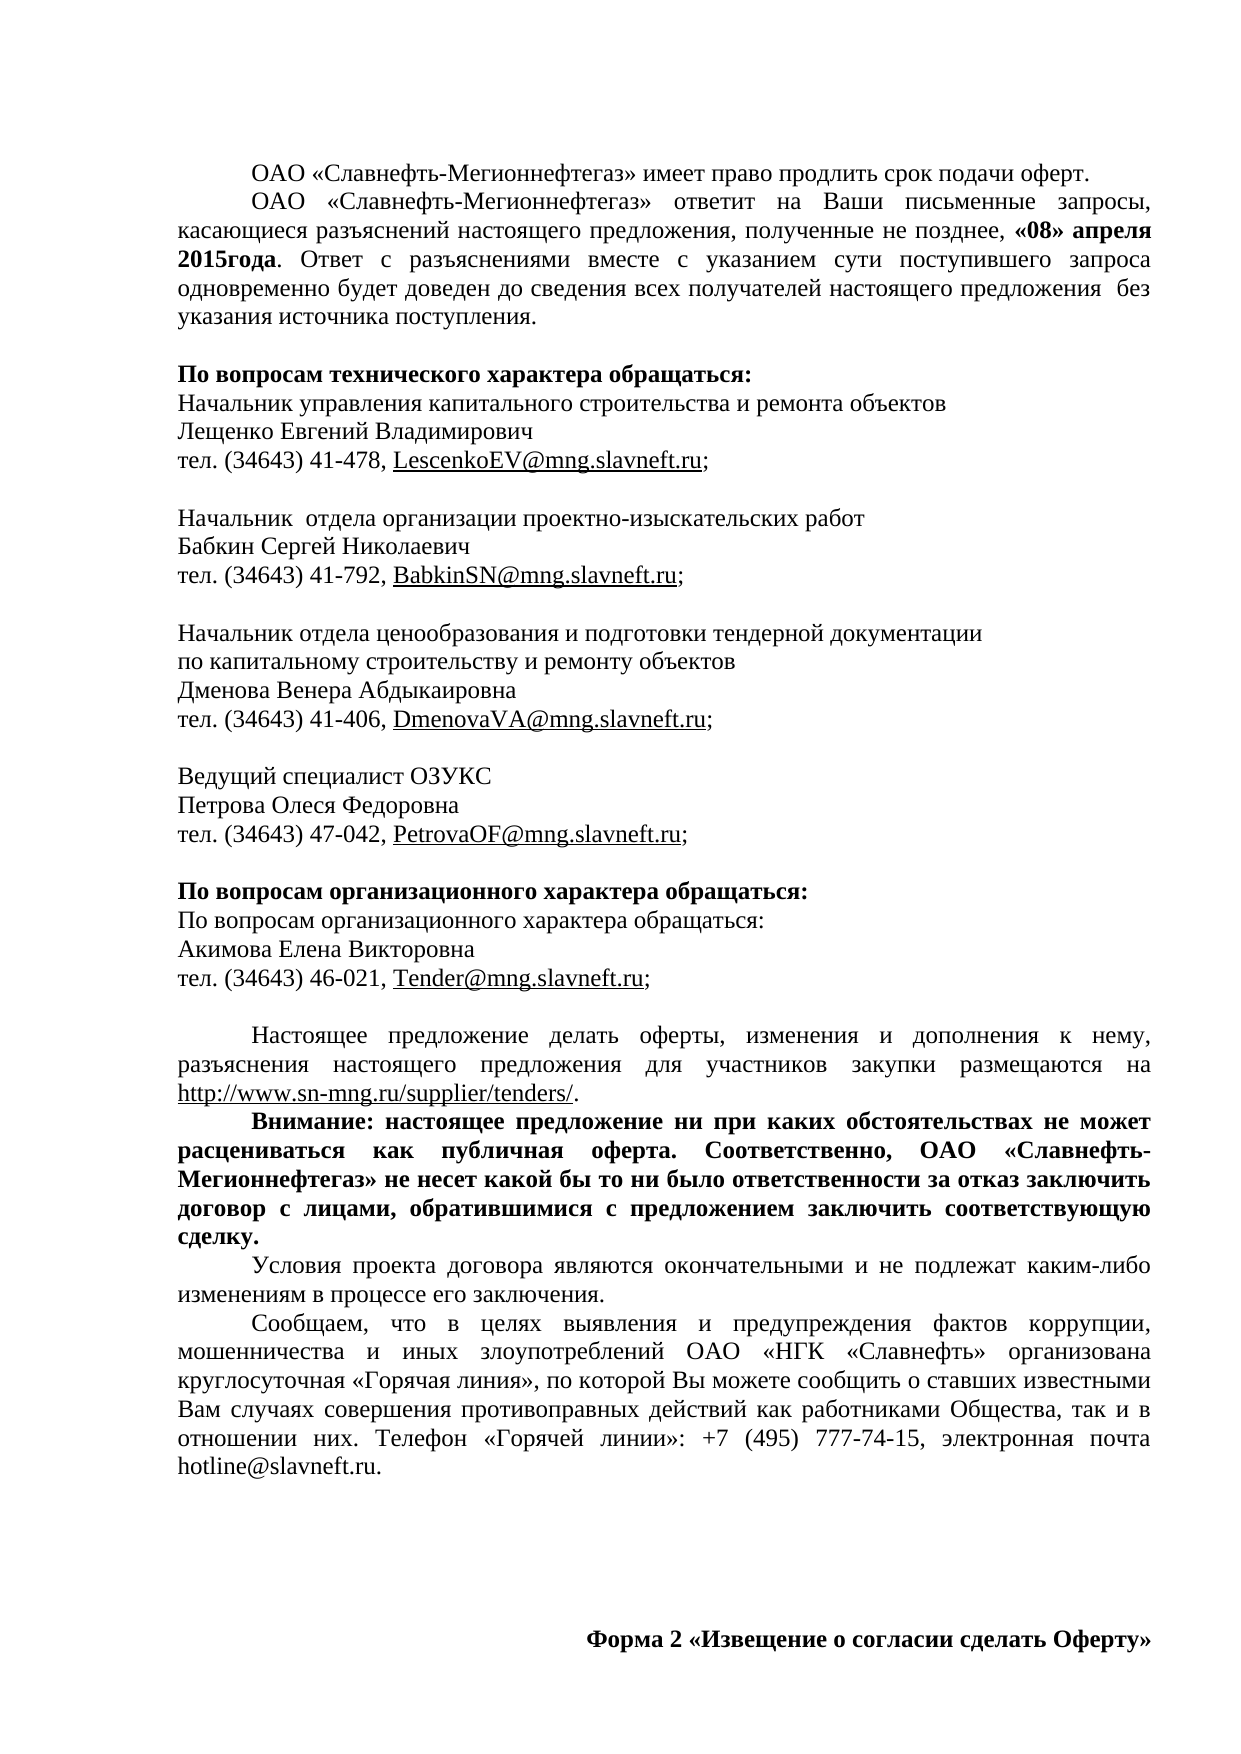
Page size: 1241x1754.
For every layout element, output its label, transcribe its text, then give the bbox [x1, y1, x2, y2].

text По вопросам организационного характера обращаться: [177, 876, 1152, 905]
text тел. (34643) 41-406, DmenovaVA@mng.slavneft.ru; [177, 704, 1152, 733]
text Условия проекта договора являются окончательными и не подлежат каким-либо изменениям в процессе его заключения. [177, 1250, 1152, 1308]
text Акимова Елена Викторовна [177, 934, 1152, 963]
text тел. (34643) 41-792, BabkinSN@mng.slavneft.ru; [177, 560, 1152, 589]
text По вопросам организационного характера обращаться: [177, 905, 1152, 934]
text Лещенко Евгений Владимирович [177, 416, 1152, 445]
text Внимание: настоящее предложение ни при каких обстоятельствах не может расцениваться как публичная оферта. Соответственно, ОАО «Славнефть-Мегионнефтегаз» не несет какой бы то ни было ответственности за отказ заключить договор с лицами, обратившимися с предложением заключить соответствующую сделку. [177, 1106, 1152, 1250]
text ОАО «Славнефть-Мегионнефтегаз» ответит на Ваши письменные запросы, касающиеся разъяснений настоящего предложения, полученные не позднее, «08» апреля 2015года. Ответ с разъяснениями вместе с указанием сути поступившего запроса одновременно будет доведен до сведения всех получателей настоящего предложения без указания источника поступления. [177, 186, 1152, 330]
text Начальник отдела организации проектно-изыскательских работ [177, 503, 1152, 531]
text Форма 2 «Извещение о согласии сделать Оферту» [177, 1624, 1152, 1653]
text тел. (34643) 47-042, РetrovaOF@mng.slavneft.ru; [177, 819, 1152, 848]
text Петрова Олеся Федоровна [177, 790, 1152, 819]
text Ведущий специалист ОЗУКС [177, 761, 1152, 790]
text По вопросам технического характера обращаться: [177, 359, 1152, 388]
text тел. (34643) 41-478, LescenkoEV@mng.slavneft.ru; [177, 445, 1152, 474]
text Начальник управления капитального строительства и ремонта объектов [177, 388, 1152, 416]
text Дменова Венера Абдыкаировна [177, 675, 1152, 704]
text ОАО «Славнефть-Мегионнефтегаз» имеет право продлить срок подачи оферт. [177, 158, 1152, 186]
text Бабкин Сергей Николаевич [177, 531, 1152, 560]
text по капитальному строительству и ремонту объектов [177, 646, 1152, 675]
text Начальник отдела ценообразования и подготовки тендерной документации [177, 618, 1152, 646]
text Настоящее предложение делать оферты, изменения и дополнения к нему, разъяснения настоящего предложения для участников закупки размещаются на http://www.sn-mng.ru/supplier/tenders/. [177, 1020, 1152, 1106]
text тел. (34643) 46-021, Tender@mng.slavneft.ru; [177, 963, 1152, 991]
text Сообщаем, что в целях выявления и предупреждения фактов коррупции, мошенничества и иных злоупотреблений ОАО «НГК «Славнефть» организована круглосуточная «Горячая линия», по которой Вы можете сообщить о ставших известными Вам случаях совершения противоправных действий как работниками Общества, так и в отношении них. Телефон «Горячей линии»: +7 (495) 777-74-15, электронная почта hotline@slavneft.ru. [177, 1308, 1152, 1480]
